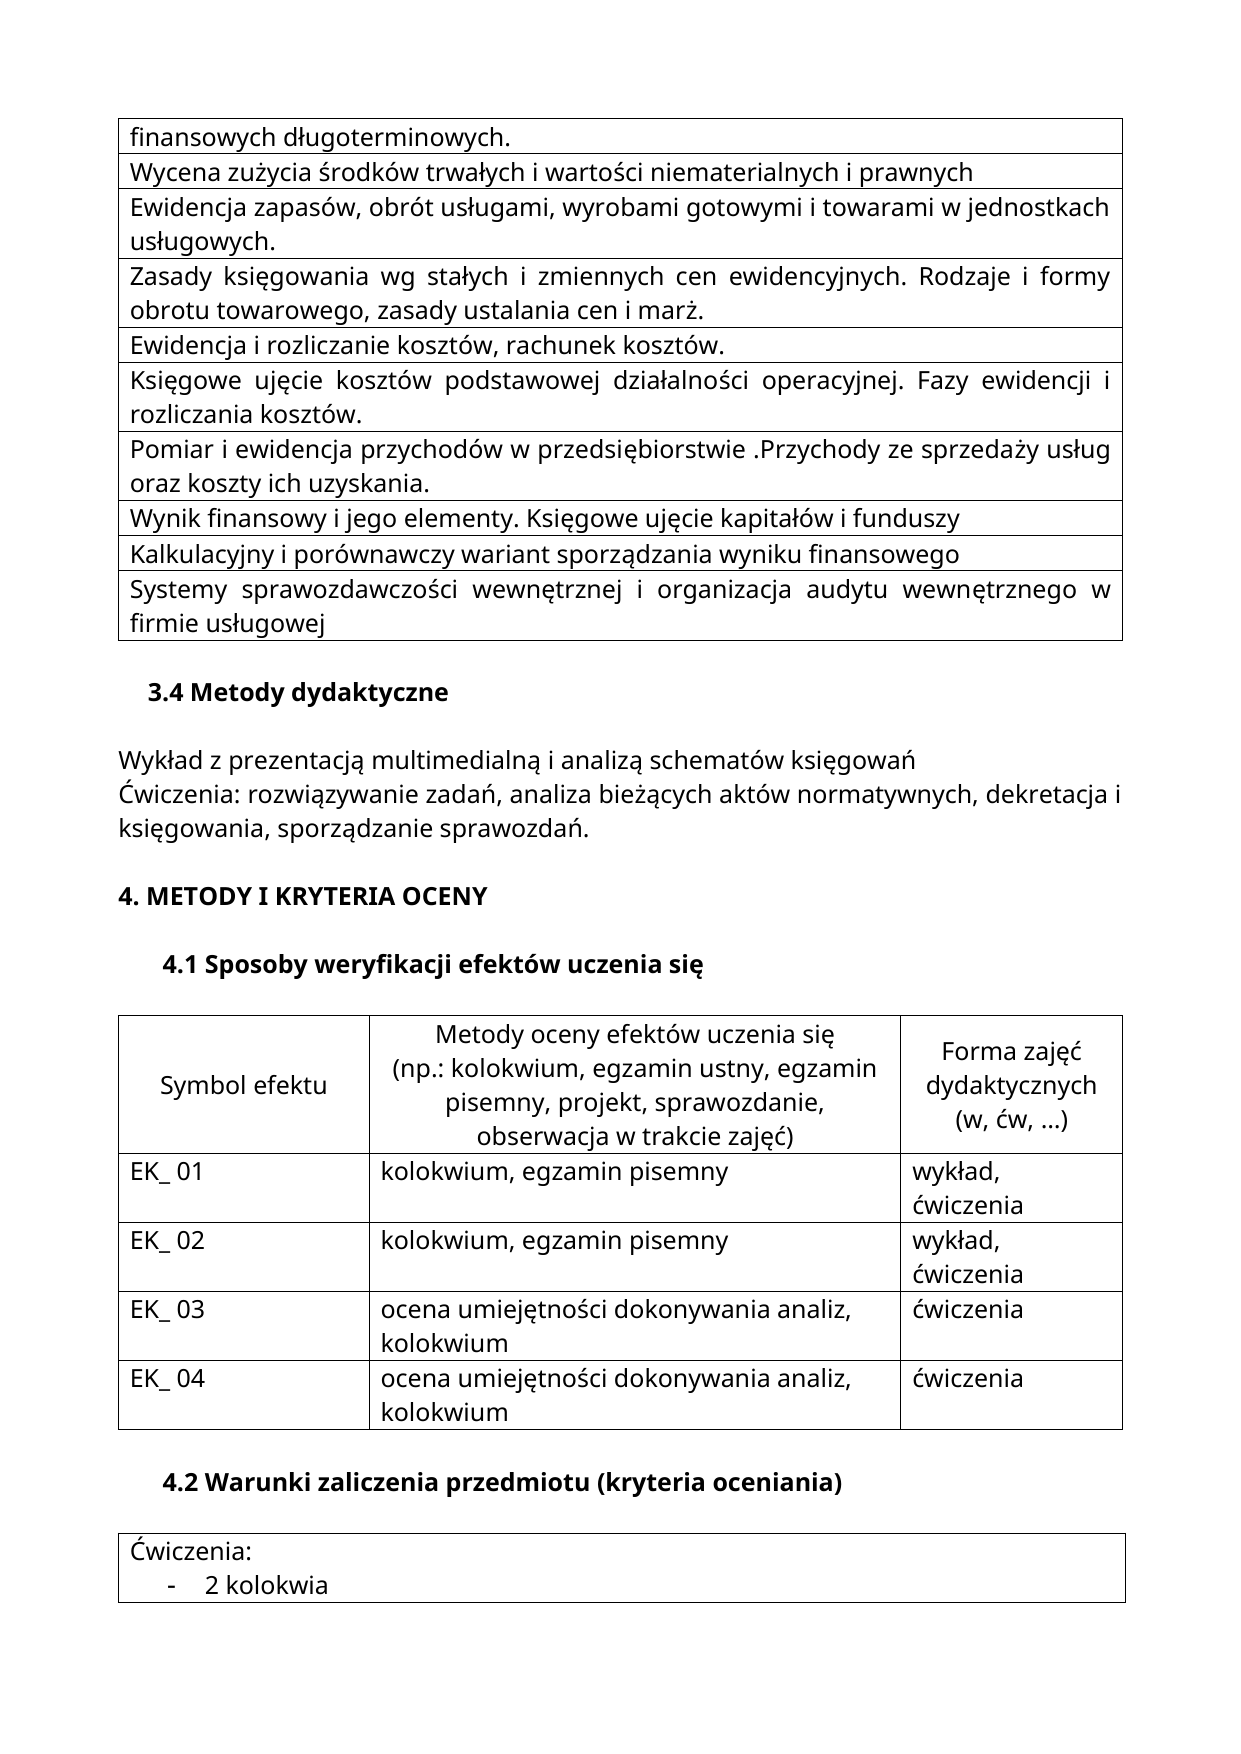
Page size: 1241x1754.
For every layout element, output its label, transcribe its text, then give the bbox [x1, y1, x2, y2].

table_cell Kalkulacyjny i porównawczy wariant sporządzania wyniku finansowego [119, 536, 1122, 570]
table_cell Zasady księgowania wg stałych i zmiennych cen ewidencyjnych. Rodzaje i formy obrotu towarowego, zasady ustalania cen i marż. [119, 259, 1122, 327]
table_cell ćwiczenia [901, 1361, 1122, 1429]
table_cell kolokwium, egzamin pisemny [370, 1154, 900, 1222]
table_cell Wynik finansowy i jego elementy. Księgowe ujęcie kapitałów i funduszy [119, 501, 1122, 535]
table_cell Księgowe ujęcie kosztów podstawowej działalności operacyjnej. Fazy ewidencji i rozliczania kosztów. [119, 363, 1122, 431]
table_cell EK_ 01 [119, 1154, 369, 1222]
table_cell kolokwium, egzamin pisemny [370, 1223, 900, 1291]
table_header Metody oceny efektów uczenia się (np.: kolokwium, egzamin ustny, egzamin pisemny, projekt, sprawozdanie, obserwacja w trakcie zajęć) [370, 1016, 900, 1152]
table_cell Ewidencja zapasów, obrót usługami, wyrobami gotowymi i towarami w jednostkach usługowych. [119, 189, 1122, 257]
table_cell Wycena zużycia środków trwałych i wartości niematerialnych i prawnych [119, 154, 1122, 188]
table_cell EK_ 04 [119, 1361, 369, 1429]
table_cell ocena umiejętności dokonywania analiz, kolokwium [370, 1292, 900, 1360]
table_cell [119, 119, 1122, 153]
table_cell ocena umiejętności dokonywania analiz, kolokwium [370, 1361, 900, 1429]
table_cell Ewidencja i rozliczanie kosztów, rachunek kosztów. [119, 328, 1122, 362]
table_cell Systemy sprawozdawczości wewnętrznej i organizacja audytu wewnętrznego w firmie usługowej [119, 571, 1122, 639]
text Ćwiczenia: rozwiązywanie zadań, analiza bieżących aktów normatywnych, dekretacja i księgowania, sporządzanie sprawozdań. [118, 777, 1122, 845]
table_cell wykład, ćwiczenia [901, 1223, 1122, 1291]
text Wykład z prezentacją multimedialną i analizą schematów księgowań [118, 743, 1122, 777]
table_cell EK_ 02 [119, 1223, 369, 1291]
table_header Forma zajęć dydaktycznych (w, ćw, …) [901, 1016, 1122, 1152]
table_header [119, 1534, 1125, 1602]
table_header Symbol efektu [119, 1016, 369, 1152]
table_cell ćwiczenia [901, 1292, 1122, 1360]
text 3.4 Metody dydaktyczne [148, 674, 1122, 709]
text 4.2 Warunki zaliczenia przedmiotu (kryteria oceniania) [162, 1464, 1122, 1498]
table_cell wykład, ćwiczenia [901, 1154, 1122, 1222]
text 4. METODY I KRYTERIA OCENY [118, 879, 1122, 913]
table_cell Pomiar i ewidencja przychodów w przedsiębiorstwie .Przychody ze sprzedaży usług oraz koszty ich uzyskania. [119, 432, 1122, 500]
table_cell EK_ 03 [119, 1292, 369, 1360]
text 4.1 Sposoby weryfikacji efektów uczenia się [162, 947, 1122, 981]
